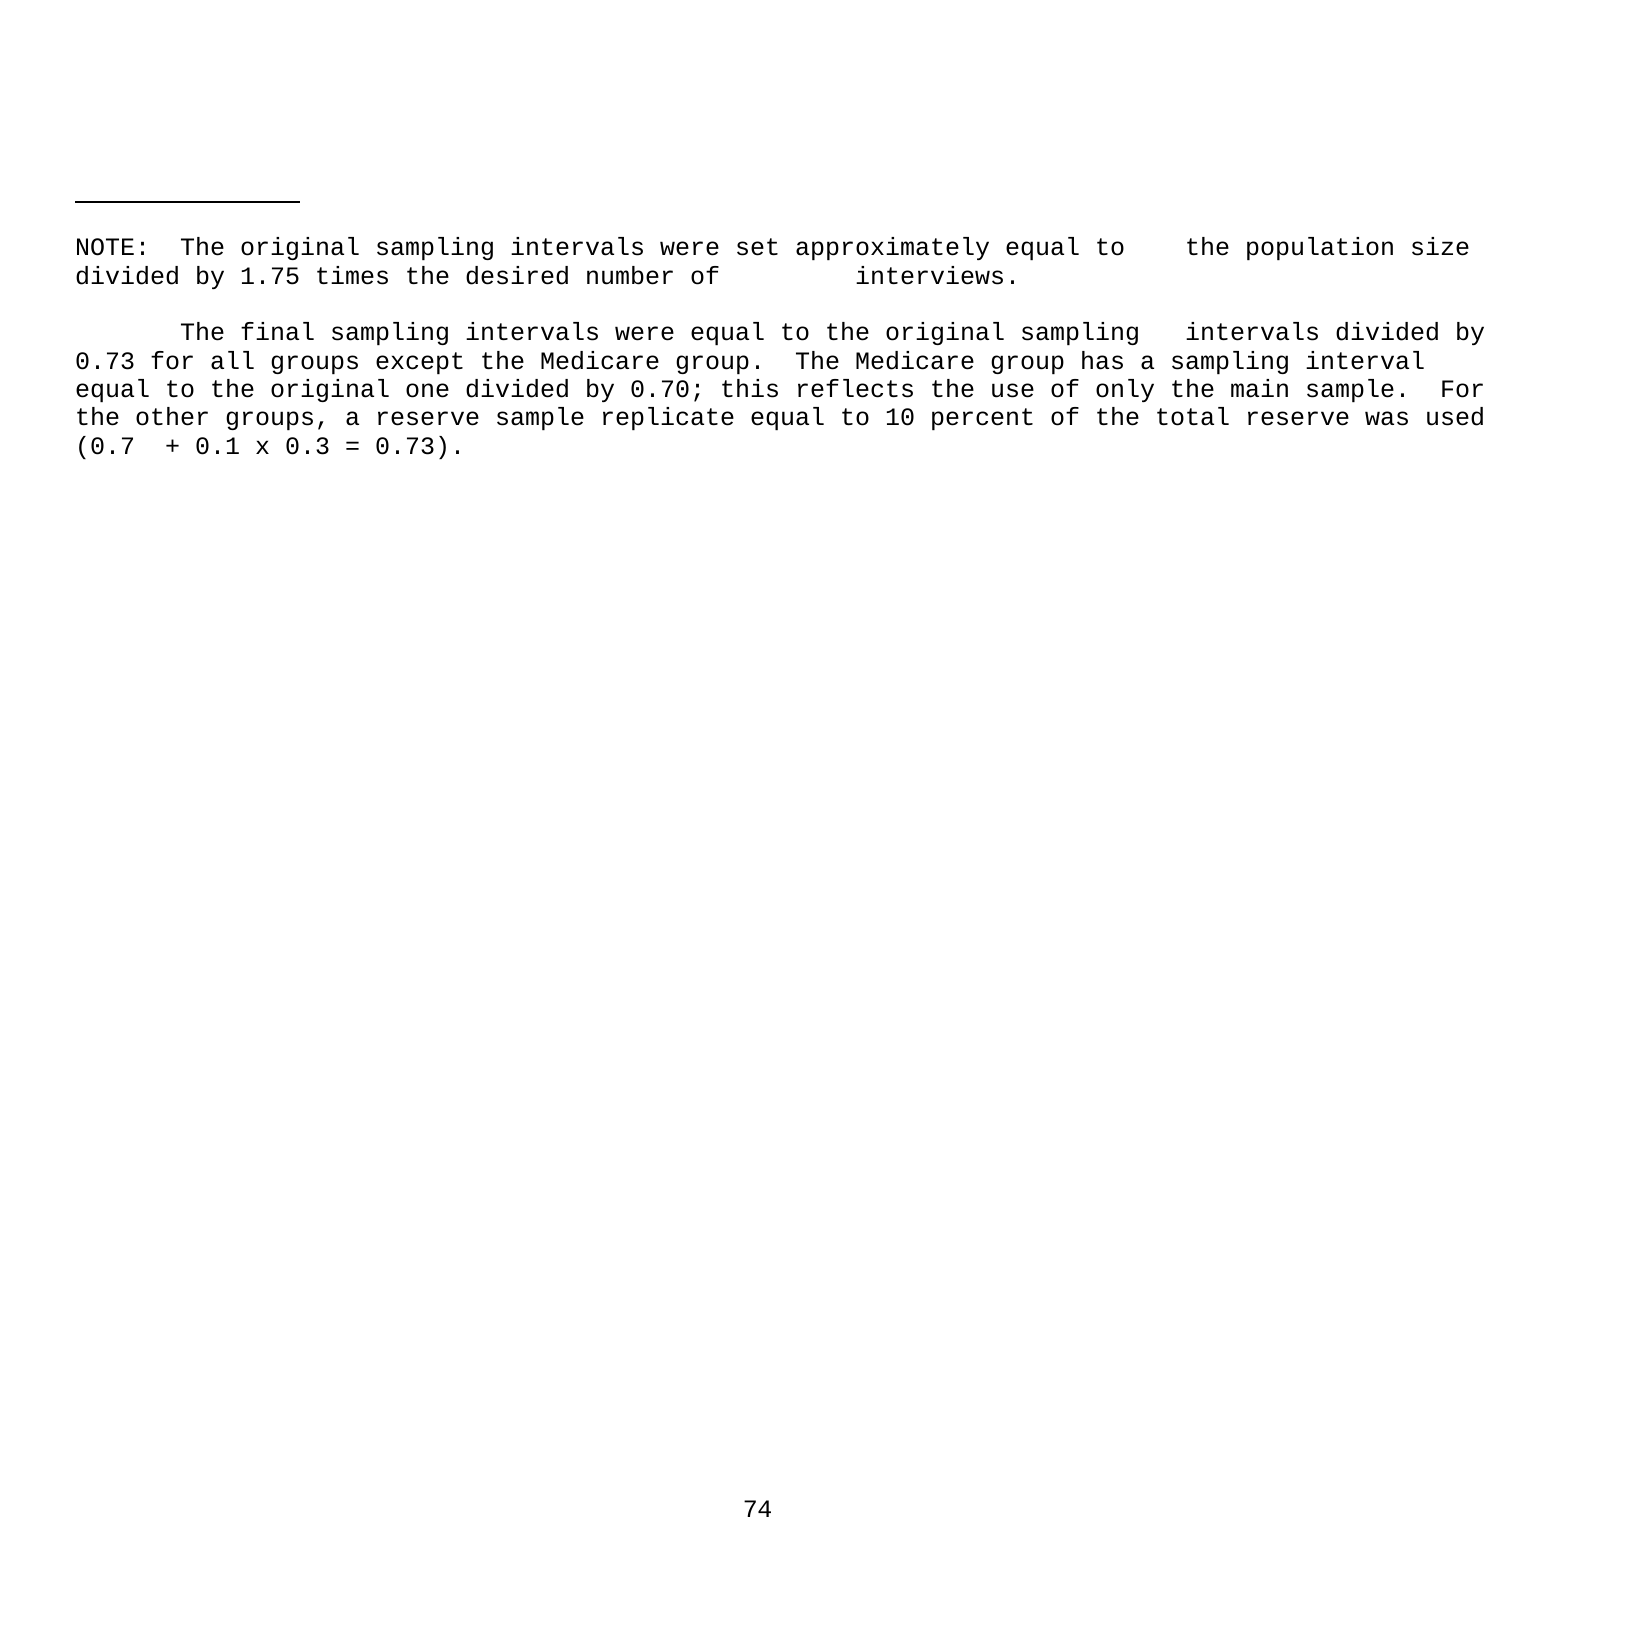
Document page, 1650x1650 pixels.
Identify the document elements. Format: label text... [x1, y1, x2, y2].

text NOTE: The original sampling intervals were set approximately equal to the population size divided by 1.75 times the desired number of interviews. [150, 235, 1575, 292]
text The final sampling intervals were equal to the original sampling intervals divided by 0.73 for all groups except the Medicare group. The Medicare group has a sampling interval equal to the original one divided by 0.70; this reflects the use of only the main sample. For the other groups, a reserve sample replicate equal to 10 percent of the total reserve was used (0.7 + 0.1 x 0.3 = 0.73). [150, 320, 1575, 462]
